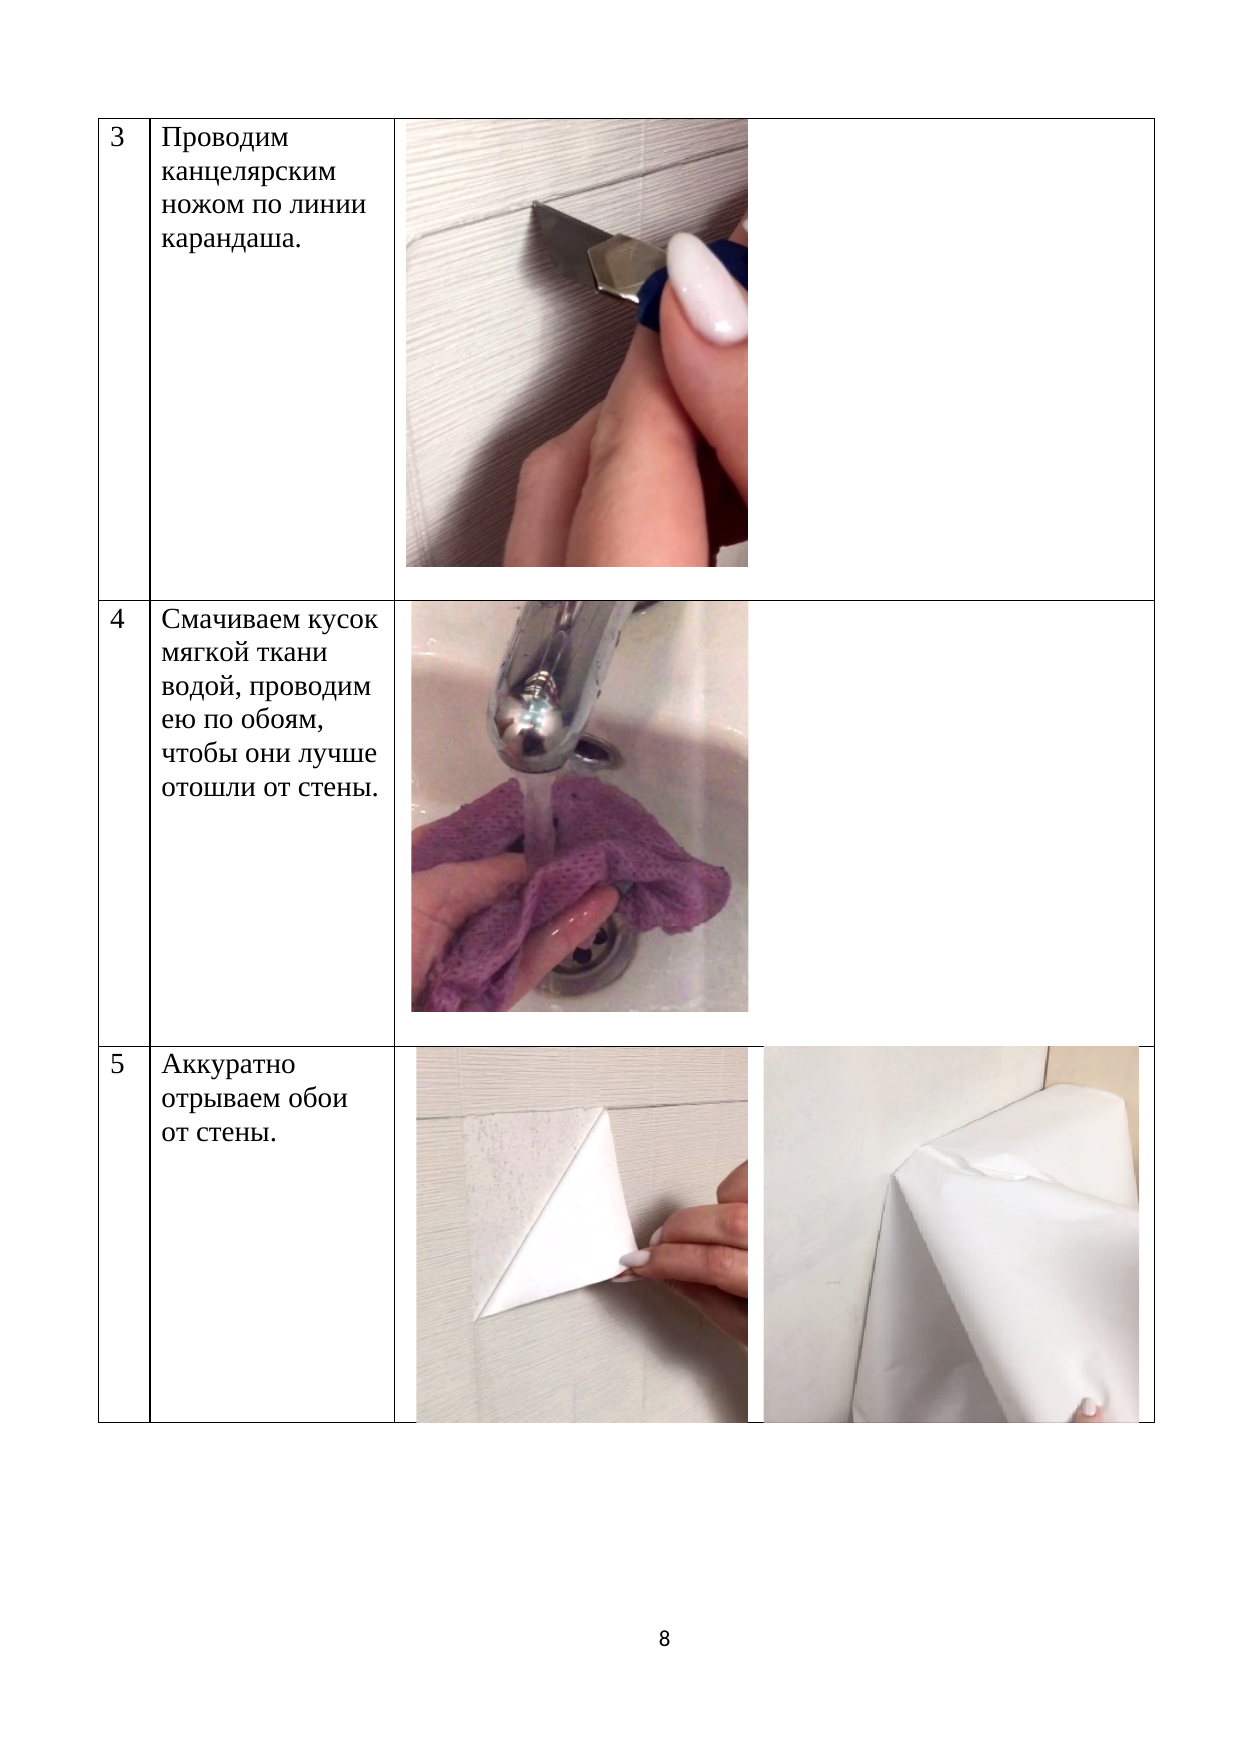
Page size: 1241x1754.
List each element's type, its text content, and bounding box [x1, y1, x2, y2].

table_cell [1140, 1047, 1154, 1422]
table_cell [395, 601, 1154, 1046]
table_cell Проводим канцелярским ножом по линии карандаша. [151, 119, 394, 600]
table_cell 3 [99, 119, 149, 600]
table_cell Аккуратно отрываем обои от стены. [151, 1047, 394, 1422]
picture [416, 1047, 748, 1423]
table_cell 4 [99, 601, 149, 1046]
table_cell [395, 119, 1154, 600]
picture [411, 601, 749, 1012]
table_cell [748, 1047, 763, 1422]
table_cell 5 [99, 1047, 149, 1422]
picture [763, 1046, 1140, 1423]
table_cell [395, 1047, 416, 1422]
picture [406, 119, 748, 567]
table_cell Смачиваем кусок мягкой ткани водой, проводим ею по обоям, чтобы они лучше отошли от стены. [151, 601, 394, 1046]
